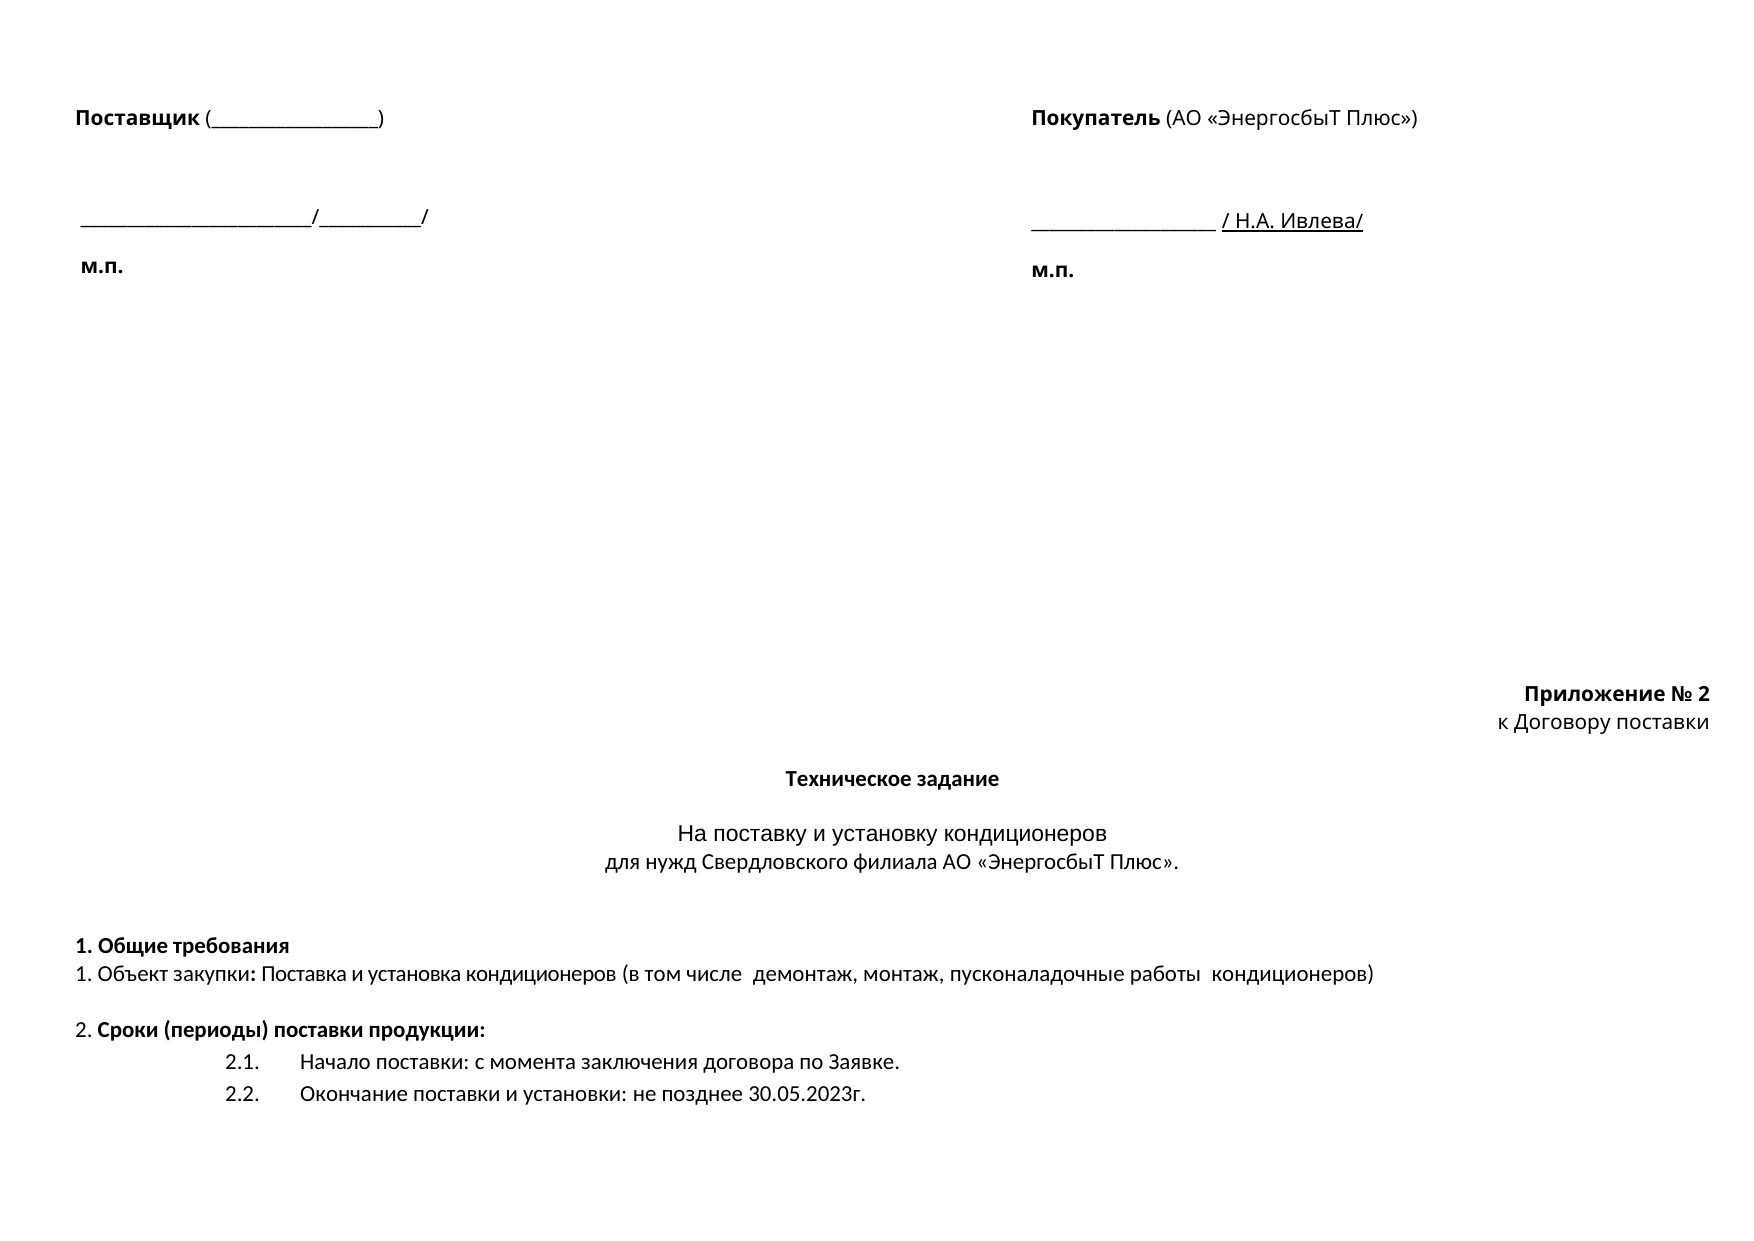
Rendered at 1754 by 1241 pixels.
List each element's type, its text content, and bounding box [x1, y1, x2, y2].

text Техническое задание [75, 764, 1709, 792]
text 2. Сроки (периоды) поставки продукции: [75, 1015, 1709, 1043]
text На поставку и установку кондиционеров [75, 820, 1709, 847]
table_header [64, 103, 1020, 304]
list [225, 1079, 1709, 1107]
text к Договору поставки [75, 707, 1709, 736]
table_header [1020, 103, 1754, 304]
text Приложение № 2 [75, 679, 1709, 707]
list Начало поставки: с момента заключения договора по Заявке. [225, 1047, 1709, 1075]
text 1. Объект закупки: Поставка и установка кондиционеров (в том числе демонтаж, монтаж, пусконаладочные работы кондиционеров) [75, 959, 1709, 987]
text 1. Общие требования [75, 931, 1709, 959]
text для нужд Свердловского филиала АО «ЭнергосбыТ Плюс». [75, 847, 1709, 875]
